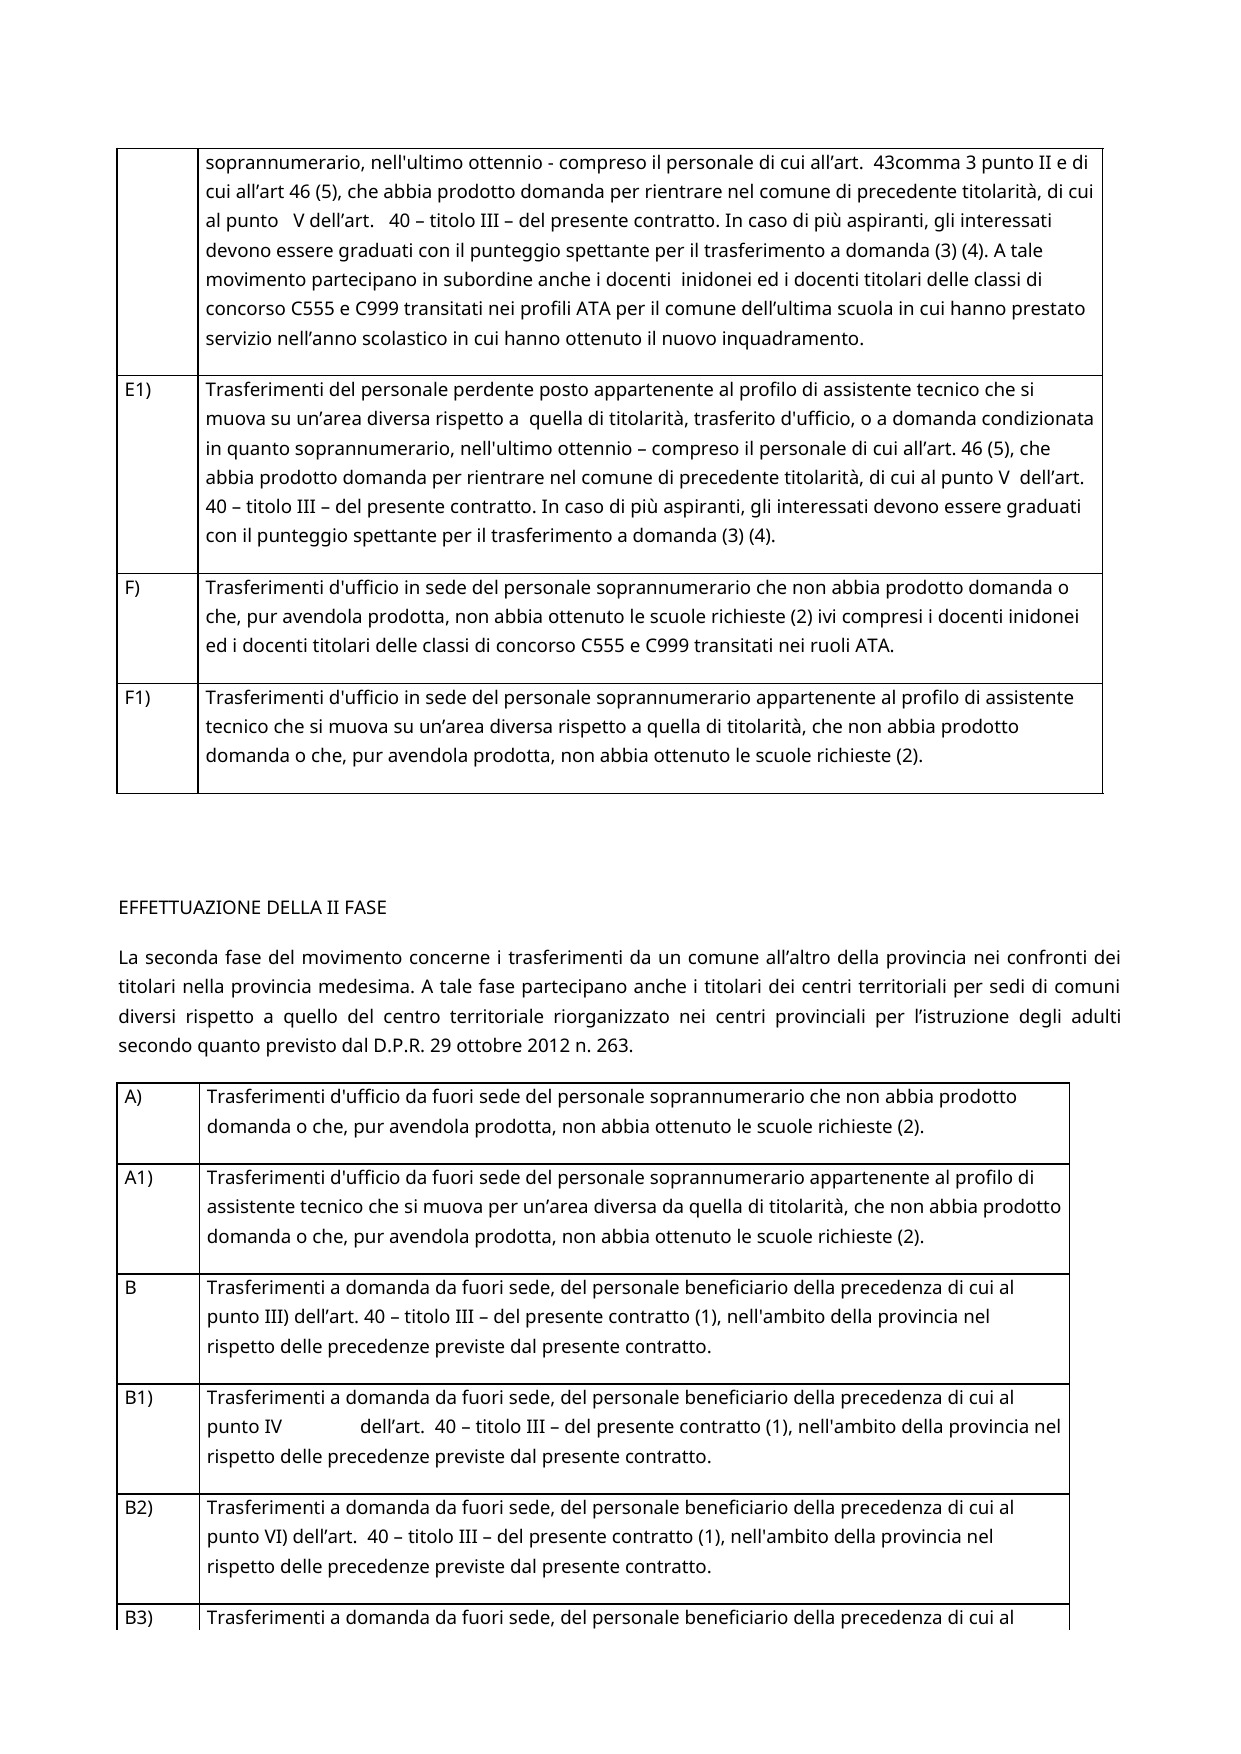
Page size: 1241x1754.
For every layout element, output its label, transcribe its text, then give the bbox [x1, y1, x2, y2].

table_header Trasferimenti d'ufficio da fuori sede del personale soprannumerario che non abbia prodotto domanda o che, pur avendola prodotta, non abbia ottenuto le scuole richieste (2). [200, 1084, 1069, 1163]
text EFFETTUAZIONE DELLA II FASE [118, 894, 1122, 920]
table_cell Trasferimenti a domanda da fuori sede, del personale beneficiario della precedenza di cui al punto VI) dell’art. 40 – titolo III – del presente contratto (1), nell'ambito della provincia nel rispetto delle precedenze previste dal presente contratto. [200, 1495, 1069, 1603]
table_cell Trasferimenti d'ufficio in sede del personale soprannumerario appartenente al profilo di assistente tecnico che si muova su un’area diversa rispetto a quella di titolarità, che non abbia prodotto domanda o che, pur avendola prodotta, non abbia ottenuto le scuole richieste (2). [199, 684, 1102, 792]
table_cell F) [118, 574, 197, 682]
table_cell E1) [118, 376, 197, 572]
table_cell F1) [118, 684, 197, 792]
table_cell Trasferimenti d'ufficio da fuori sede del personale soprannumerario appartenente al profilo di assistente tecnico che si muova per un’area diversa da quella di titolarità, che non abbia prodotto domanda o che, pur avendola prodotta, non abbia ottenuto le scuole richieste (2). [200, 1165, 1069, 1273]
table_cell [199, 149, 1102, 375]
table_cell Trasferimenti del personale perdente posto appartenente al profilo di assistente tecnico che si muova su un’area diversa rispetto a quella di titolarità, trasferito d'ufficio, o a domanda condizionata in quanto soprannumerario, nell'ultimo ottennio – compreso il personale di cui all’art. 46 (5), che abbia prodotto domanda per rientrare nel comune di precedente titolarità, di cui al punto V dell’art. 40 – titolo III – del presente contratto. In caso di più aspiranti, gli interessati devono essere graduati con il punteggio spettante per il trasferimento a domanda (3) (4). [199, 376, 1102, 572]
table_cell E) [118, 149, 197, 375]
table_cell B2) [118, 1495, 199, 1603]
table_header A) [118, 1084, 199, 1163]
table_cell B [118, 1275, 199, 1383]
table_cell Trasferimenti a domanda da fuori sede, del personale beneficiario della precedenza di cui al punto III) dell’art. 40 – titolo III – del presente contratto (1), nell'ambito della provincia nel rispetto delle precedenze previste dal presente contratto. [200, 1275, 1069, 1383]
table_cell B1) [118, 1385, 199, 1493]
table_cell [200, 1605, 1069, 1630]
table_cell B3) [118, 1605, 199, 1630]
text La seconda fase del movimento concerne i trasferimenti da un comune all’altro della provincia nei confronti dei titolari nella provincia medesima. A tale fase partecipano anche i titolari dei centri territoriali per sedi di comuni diversi rispetto a quello del centro territoriale riorganizzato nei centri provinciali per l’istruzione degli adulti secondo quanto previsto dal D.P.R. 29 ottobre 2012 n. 263. [118, 944, 1122, 1058]
table_cell Trasferimenti a domanda da fuori sede, del personale beneficiario della precedenza di cui al punto IV dell’art. 40 – titolo III – del presente contratto (1), nell'ambito della provincia nel rispetto delle precedenze previste dal presente contratto. [200, 1385, 1069, 1493]
table_cell Trasferimenti d'ufficio in sede del personale soprannumerario che non abbia prodotto domanda o che, pur avendola prodotta, non abbia ottenuto le scuole richieste (2) ivi compresi i docenti inidonei ed i docenti titolari delle classi di concorso C555 e C999 transitati nei ruoli ATA. [199, 574, 1102, 682]
table_cell A1) [118, 1165, 199, 1273]
